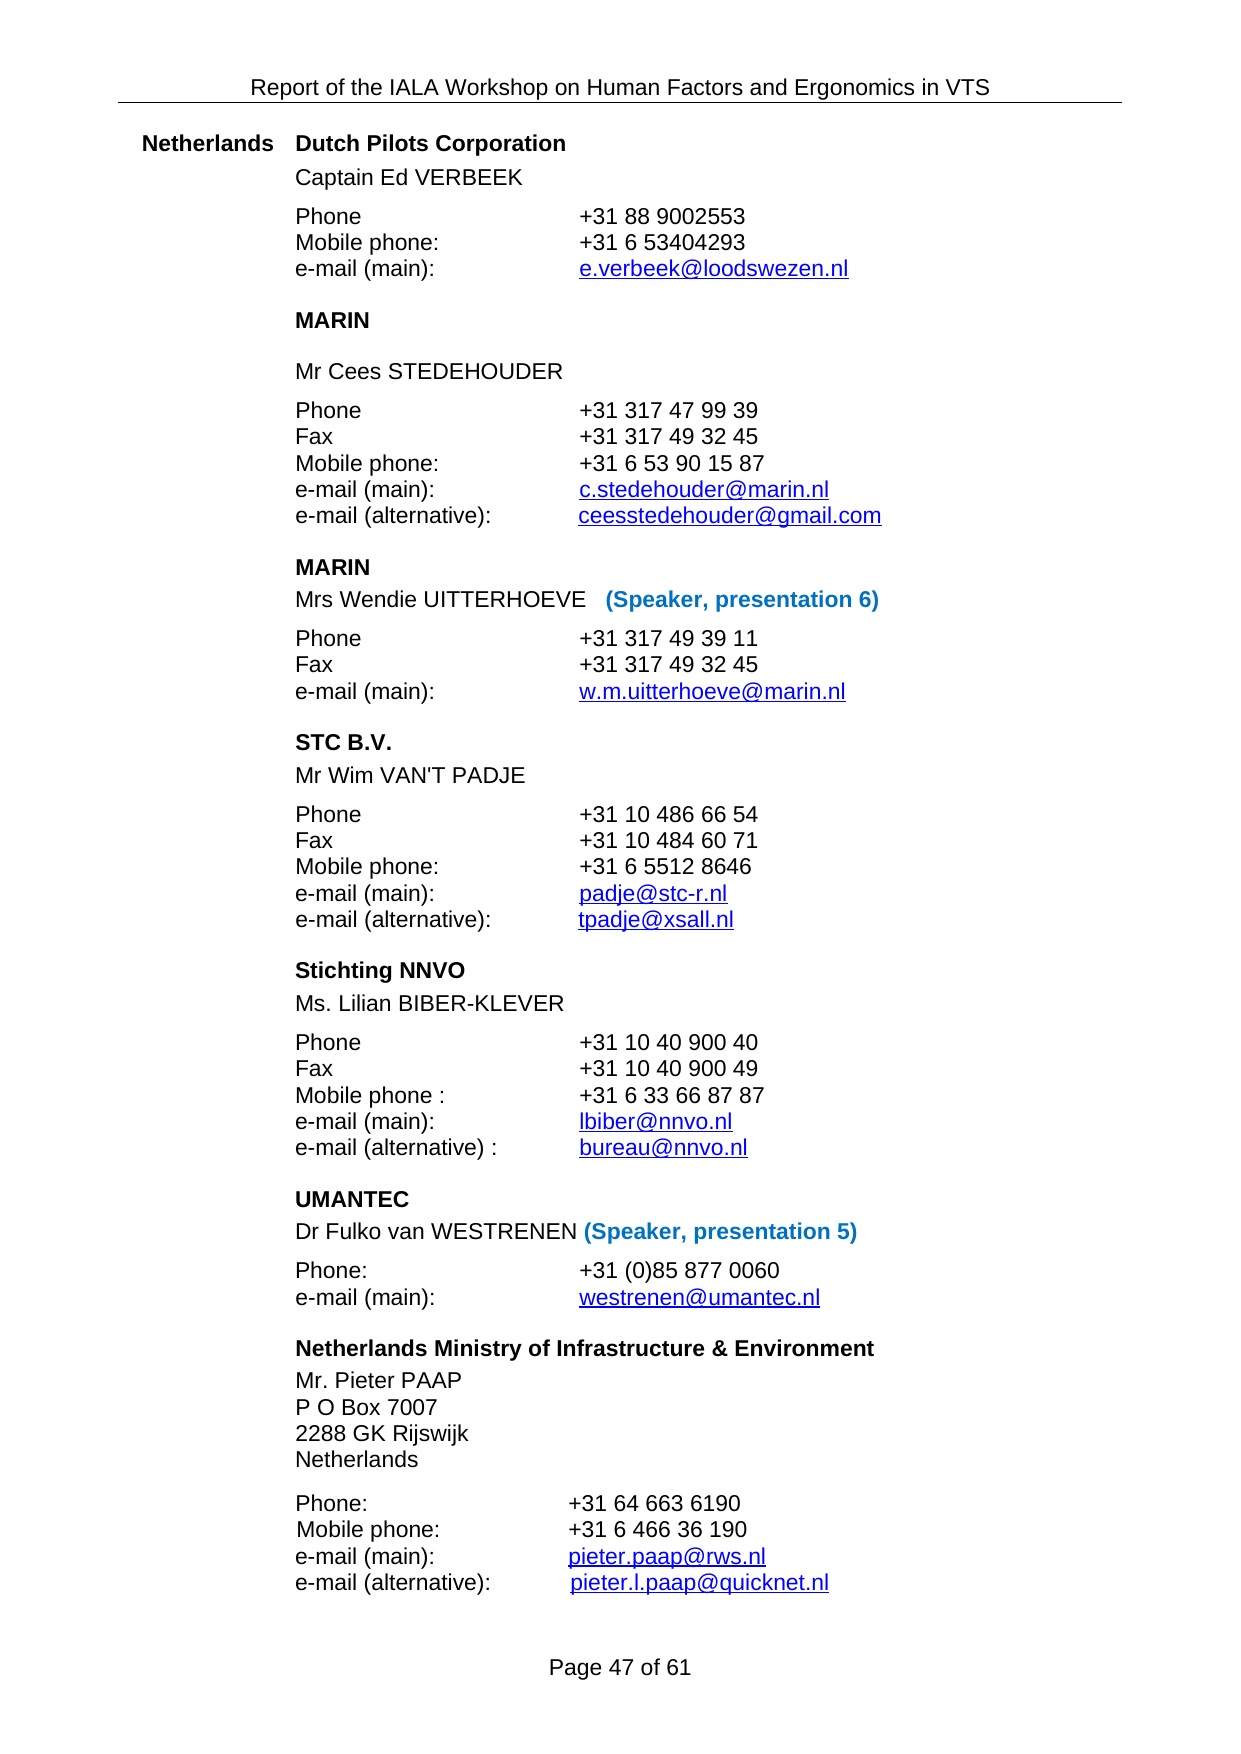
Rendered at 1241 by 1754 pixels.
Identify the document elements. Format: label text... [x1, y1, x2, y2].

text Phone +31 88 9002553 [118, 203, 1122, 229]
text UMANTEC [118, 1186, 1122, 1212]
text e-mail (main): padje@stc-r.nl [118, 880, 1122, 906]
text Phone +31 317 49 39 11 [118, 625, 1122, 651]
text Mobile phone: +31 6 53 90 15 87 [118, 449, 1122, 476]
text P O Box 7007 [118, 1394, 1122, 1420]
text e-mail (alternative): ceesstedehouder@gmail.com [118, 502, 1122, 529]
text e-mail (alternative) : bureau@nnvo.nl [118, 1134, 1122, 1161]
text e-mail (main): w.m.uitterhoeve@marin.nl [118, 678, 1122, 704]
text Phone +31 10 486 66 54 [118, 801, 1122, 827]
text Phone +31 317 47 99 39 [118, 397, 1122, 423]
text Mr Cees STEDEHOUDER [118, 358, 1122, 384]
text Phone +31 10 40 900 40 [118, 1029, 1122, 1055]
text Netherlands Dutch Pilots Corporation [118, 129, 1122, 156]
text Mr Wim VAN'T PADJE [118, 762, 1122, 788]
text e-mail (main): westrenen@umantec.nl [118, 1283, 1122, 1310]
text Netherlands Ministry of Infrastructure & Environment [118, 1335, 1122, 1361]
text Dr Fulko van WESTRENEN (Speaker, presentation 5) [118, 1218, 1122, 1244]
text e-mail (main): lbiber@nnvo.nl [118, 1108, 1122, 1134]
text Fax +31 10 40 900 49 [118, 1055, 1122, 1082]
text e-mail (main): pieter.paap@rws.nl [118, 1543, 1122, 1569]
text Mobile phone: +31 6 466 36 190 [118, 1516, 1122, 1543]
text Mobile phone: +31 6 53404293 [118, 229, 1122, 255]
text e-mail (main): c.stedehouder@marin.nl [118, 476, 1122, 502]
text e-mail (alternative): tpadje@xsall.nl [118, 906, 1122, 932]
text Phone: +31 (0)85 877 0060 [118, 1257, 1122, 1283]
text Fax +31 317 49 32 45 [118, 651, 1122, 678]
text MARIN [118, 554, 1122, 580]
text Mr. Pieter PAAP [118, 1367, 1122, 1394]
text e-mail (main): e.verbeek@loodswezen.nl [118, 255, 1122, 282]
text Netherlands [118, 1446, 1122, 1473]
text 2288 GK Rijswijk [118, 1420, 1122, 1446]
text e-mail (alternative): pieter.l.paap@quicknet.nl [118, 1569, 1122, 1595]
text Ms. Lilian BIBER-KLEVER [118, 990, 1122, 1016]
text Mobile phone : +31 6 33 66 87 87 [118, 1082, 1122, 1108]
text MARIN [118, 307, 1122, 333]
text Phone: +31 64 663 6190 [118, 1490, 1122, 1516]
text Fax +31 317 49 32 45 [118, 423, 1122, 449]
text Stichting NNVO [118, 957, 1122, 984]
text Mobile phone: +31 6 5512 8646 [118, 853, 1122, 880]
text Fax +31 10 484 60 71 [118, 827, 1122, 853]
text STC B.V. [118, 729, 1122, 756]
text Captain Ed VERBEEK [118, 164, 1122, 190]
text Mrs Wendie UITTERHOEVE (Speaker, presentation 6) [118, 586, 1122, 613]
